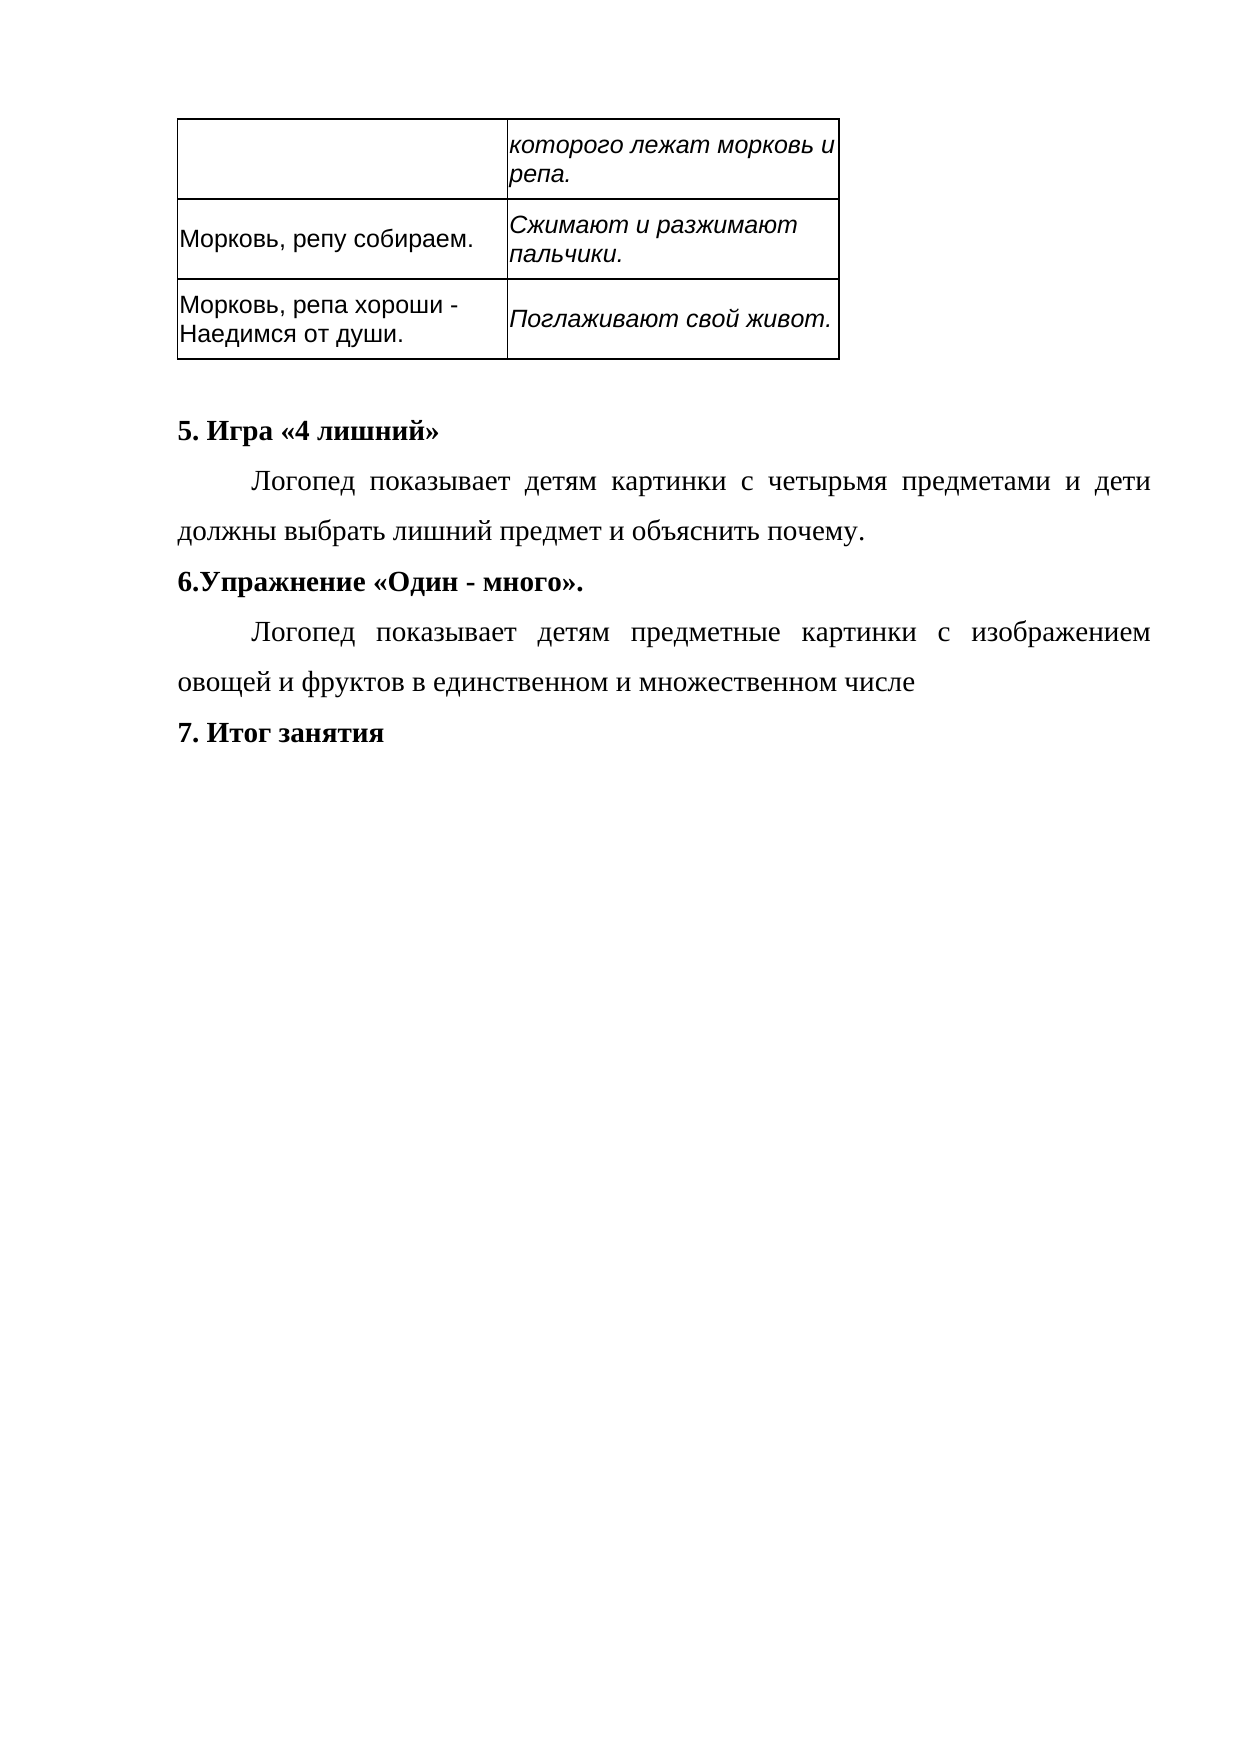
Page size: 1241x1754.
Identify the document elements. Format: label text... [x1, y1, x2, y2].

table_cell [508, 120, 838, 198]
text Логопед показывает детям картинки с четырьмя предметами и дети должны выбрать лишний предмет и объяснить почему. [177, 463, 1152, 547]
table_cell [178, 120, 507, 198]
text Логопед показывает детям предметные картинки с изображением овощей и фруктов в единственном и множественном числе [177, 614, 1152, 698]
table_cell Поглаживают свой живот. [508, 280, 838, 358]
table_cell Морковь, репа хороши -Наедимся от души. [178, 280, 507, 358]
table_cell Сжимают и разжимают пальчики. [508, 200, 838, 278]
text 5. Игра «4 лишний» [177, 413, 1152, 446]
text 6.Упражнение «Один - много». [177, 564, 1154, 597]
text 7. Итог занятия [177, 715, 1152, 748]
table_cell Морковь, репу собираем. [178, 200, 507, 278]
